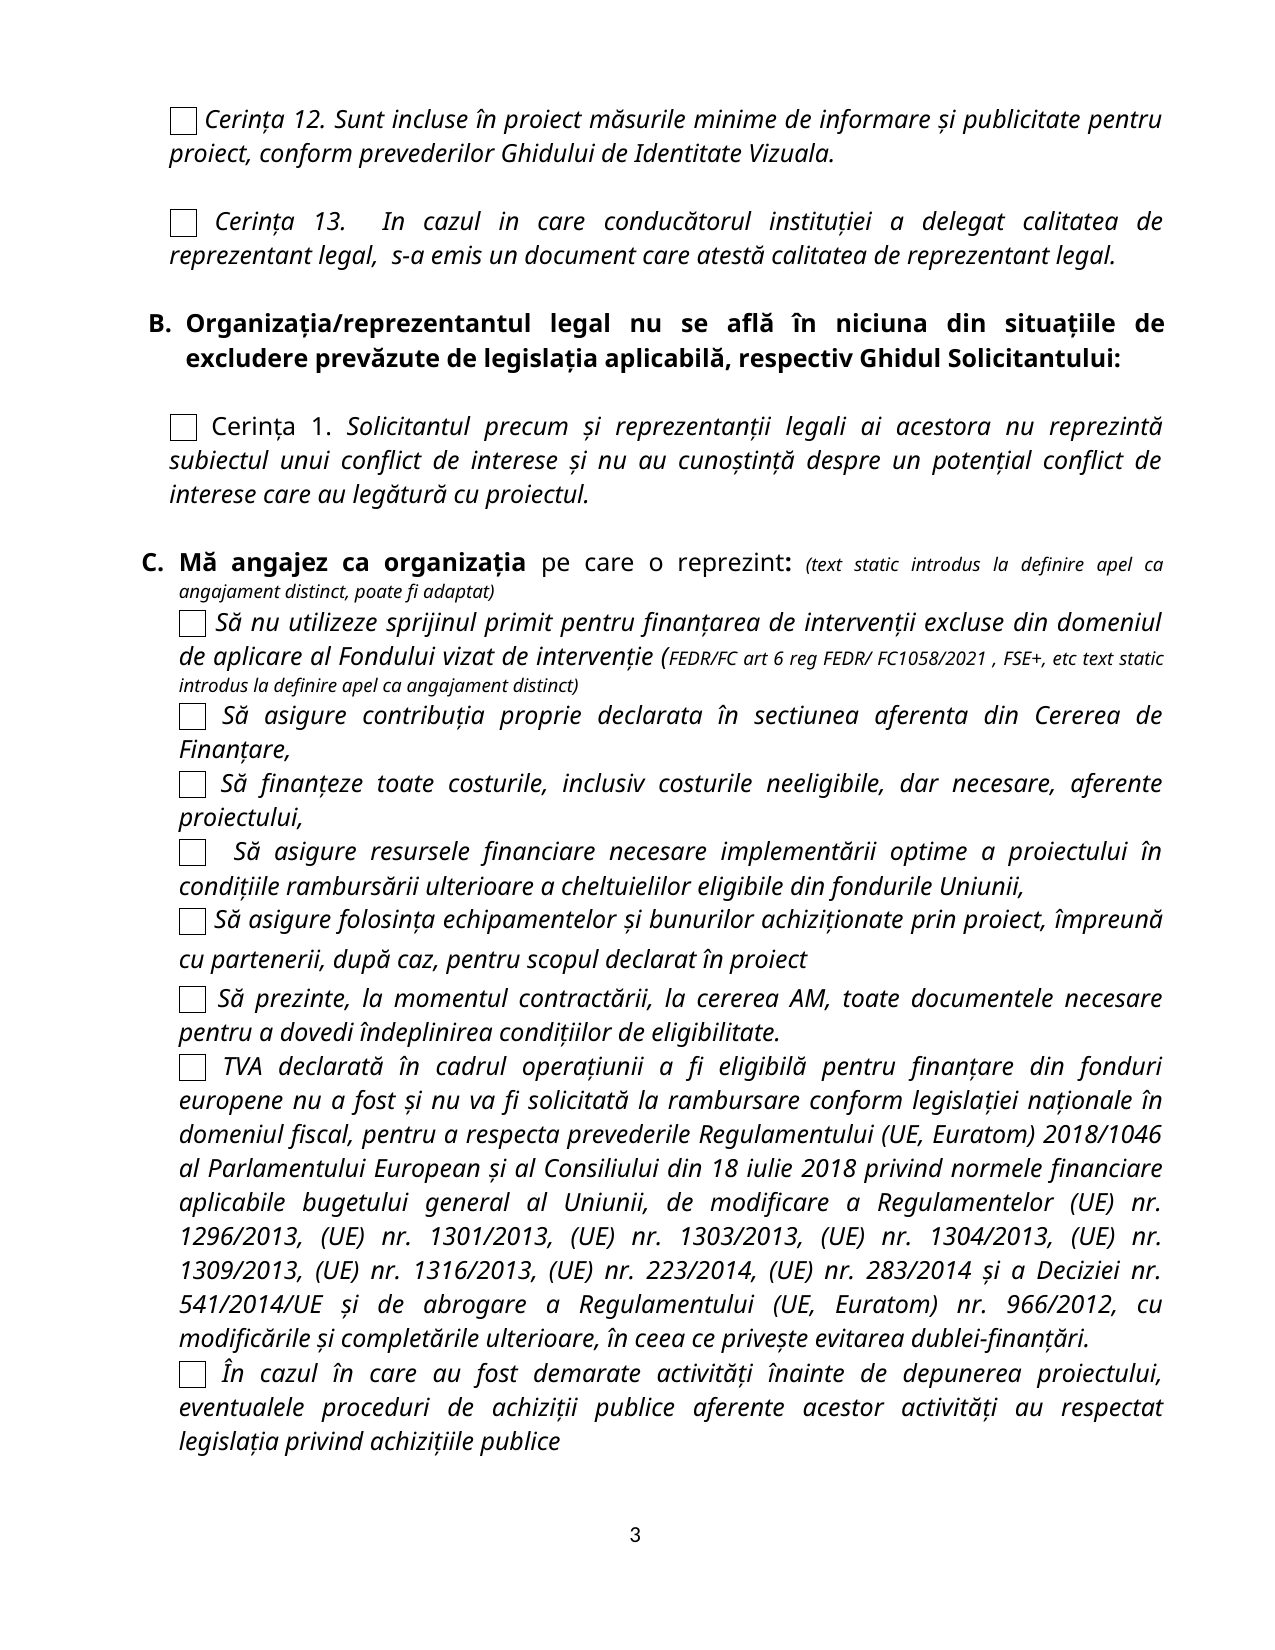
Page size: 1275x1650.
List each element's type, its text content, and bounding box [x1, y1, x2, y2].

list Organizația/reprezentantul legal nu se află în niciuna din situațiile de excludere prevăzute de legislația aplicabilă, respectiv Ghidul Solicitantului: [148, 306, 1167, 374]
text Să asigure folosința echipamentelor şi bunurilor achiziţionate prin proiect, împreună cu partenerii, după caz, pentru scopul declarat în proiect [178, 902, 1167, 975]
list Cerința 1. Solicitantul precum și reprezentanții legali ai acestora nu reprezintă subiectul unui conflict de interese și nu au cunoștință despre un potențial conflict de interese care au legătură cu proiectul. [169, 408, 1167, 511]
list Să asigure resursele financiare necesare implementării optime a proiectului în condiţiile rambursării ulterioare a cheltuielilor eligibile din fondurile Uniunii, [178, 834, 1167, 902]
list Cerința 13. In cazul in care conducătorul instituției a delegat calitatea de reprezentant legal, s-a emis un document care atestă calitatea de reprezentant legal. [169, 204, 604, 238]
text În cazul în care au fost demarate activităţi înainte de depunerea proiectului, eventualele proceduri de achiziţii publice aferente acestor activităţi au respectat legislaţia privind achiziţiile publice [178, 1355, 1167, 1457]
list Să asigure contribuţia proprie declarata în sectiunea aferenta din Cererea de Finanțare, [178, 698, 1167, 766]
list Mă angajez ca organizația pe care o reprezint: (text static introdus la definire apel ca angajament distinct, poate fi adaptat) [141, 544, 1167, 604]
list Să finanţeze toate costurile, inclusiv costurile neeligibile, dar necesare, aferente proiectului, [178, 766, 1167, 834]
list TVA declarată în cadrul operațiunii a fi eligibilă pentru finanțare din fonduri europene nu a fost și nu va fi solicitată la rambursare conform legislaţiei naționale în domeniul fiscal, pentru a respecta prevederile Regulamentului (UE, Euratom) 2018/1046 al Parlamentului European și al Consiliului din 18 iulie 2018 privind normele financiare aplicabile bugetului general al Uniunii, de modificare a Regulamentelor (UE) nr. 1296/2013, (UE) nr. 1301/2013, (UE) nr. 1303/2013, (UE) nr. 1304/2013, (UE) nr. 1309/2013, (UE) nr. 1316/2013, (UE) nr. 223/2014, (UE) nr. 283/2014 și a Deciziei nr. 541/2014/UE și de abrogare a Regulamentului (UE, Euratom) nr. 966/2012, cu modificările și completările ulterioare, în ceea ce privește evitarea dublei-finanțări. [178, 1049, 1167, 1355]
list Să nu utilizeze sprijinul primit pentru finanțarea de intervenții excluse din domeniul de aplicare al Fondului vizat de intervenție (FEDR/FC art 6 reg FEDR/ FC1058/2021 , FSE+, etc text static introdus la definire apel ca angajament distinct) [178, 604, 1167, 698]
list Cerința 12. Sunt incluse în proiect măsurile minime de informare și publicitate pentru proiect, conform prevederilor Ghidului de Identitate Vizuala. [169, 102, 1167, 170]
list Să prezinte, la momentul contractării, la cererea AM, toate documentele necesare pentru a dovedi îndeplinirea condițiilor de eligibilitate. [178, 981, 1167, 1049]
